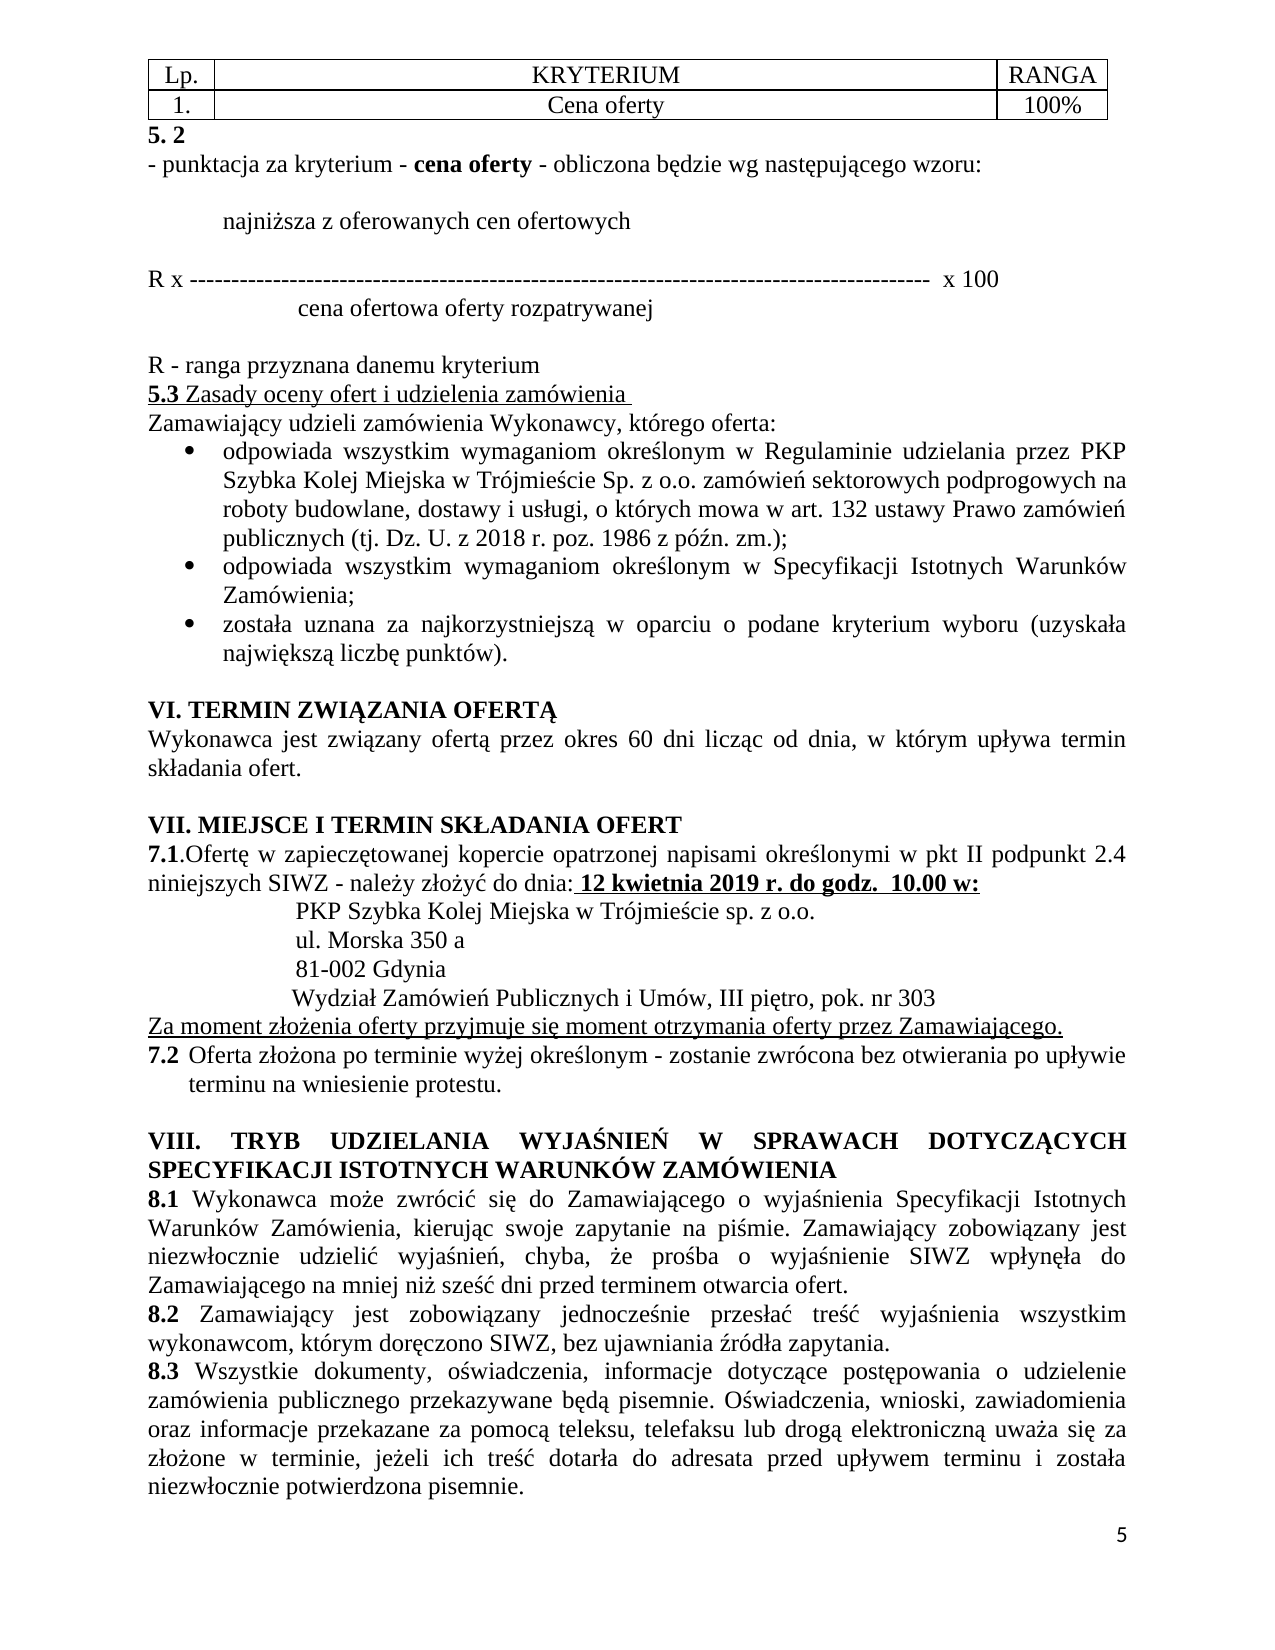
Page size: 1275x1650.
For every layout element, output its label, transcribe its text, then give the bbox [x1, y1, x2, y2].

text 7.1.Ofertę w zapieczętowanej kopercie opatrzonej napisami określonymi w pkt II podpunkt 2.4 niniejszych SIWZ - należy złożyć do dnia: 12 kwietnia 2019 r. do godz. 10.00 w: [148, 839, 1127, 896]
text ul. Morska [148, 925, 1127, 954]
table_header Lp. [149, 60, 214, 89]
text VIII. TRYB UDZIELANIA WYJAŚNIEŃ W SPRAWACH DOTYCZĄCYCH SPECYFIKACJI ISTOTNYCH WARUNKÓW ZAMÓWIENIA [148, 1126, 1127, 1184]
text 8.3 Wszystkie dokumenty, oświadczenia, informacje dotyczące postępowania o udzielenie zamówienia publicznego przekazywane będą pisemnie. Oświadczenia, wnioski, zawiadomienia oraz informacje przekazane za pomocą teleksu, telefaksu lub drogą elektroniczną uważa się za złożone w terminie, jeżeli ich treść dotarła do adresata przed upływem terminu i została niezwłocznie potwierdzona pisemnie. [148, 1356, 1127, 1500]
list została uznana za najkorzystniejszą w oparciu o podane kryterium wyboru (uzyskała największą liczbę punktów). [185, 609, 1127, 666]
text 5.3 Zasady oceny ofert i udzielenia zamówienia [148, 379, 1127, 408]
text Wykonawca jest związany ofertą przez okres 60 dni licząc od dnia, w którym upływa termin składania ofert. [148, 724, 1127, 781]
text 8.2 Zamawiający jest zobowiązany jednocześnie przesłać treść wyjaśnienia wszystkim wykonawcom, którym doręczono SIWZ, bez ujawniania źródła zapytania. [148, 1299, 1127, 1356]
text Zamawiający udzieli zamówienia Wykonawcy, którego oferta: [148, 408, 1127, 436]
text VI. TERMIN ZWIĄZANIA OFERTĄ [148, 695, 1127, 724]
text 5. 2 [148, 120, 1127, 149]
text Wydział Zamówień Publicznych i Umów, III piętro, pok. nr 303 [148, 983, 1127, 1011]
list odpowiada wszystkim wymaganiom określonym w Regulaminie udzielania przez PKP Szybka Kolej Miejska w Trójmieście Sp. z o.o. zamówień sektorowych podprogowych na roboty budowlane, dostawy i usługi, o których mowa w art. 132 ustawy Prawo zamówień publicznych (tj. Dz. U. z 2018 r. poz. 1986 z późn. zm.); [185, 436, 1127, 551]
text 8.1 Wykonawca może zwrócić się do Zamawiającego o wyjaśnienia Specyfikacji Istotnych Warunków Zamówienia, kierując swoje zapytanie na piśmie. Zamawiający zobowiązany jest niezwłocznie udzielić wyjaśnień, chyba, że prośba o wyjaśnienie SIWZ wpłynęła do Zamawiającego na mniej niż sześć dni przed terminem otwarcia ofert. [148, 1184, 1127, 1299]
table_header RANGA [998, 60, 1107, 89]
text 81-002 Gdynia [148, 954, 1127, 983]
text Za moment złożenia oferty przyjmuje się moment otrzymania oferty przez Zamawiającego. [148, 1011, 1127, 1040]
list Oferta złożona po terminie wyżej określonym - zostanie zwrócona bez otwierania po upływie terminu na wniesienie protestu. [148, 1040, 1127, 1098]
text VII. MIEJSCE I TERMIN SKŁADANIA OFERT [148, 810, 1127, 839]
text PKP Szybka Kolej Miejska w Trójmieście sp. z o.o. [148, 896, 1127, 925]
list odpowiada wszystkim wymaganiom określonym w Specyfikacji Istotnych Warunków Zamówienia; [185, 551, 1127, 609]
table_cell Cena oferty [215, 91, 996, 119]
text cena ofertowa oferty rozpatrywanej [148, 293, 1127, 321]
text najniższa z oferowanych cen ofertowych [148, 206, 1127, 235]
text R - ranga przyznana danemu kryterium [148, 350, 1127, 379]
text - punktacja za kryterium - cena oferty - obliczona będzie wg następującego wzoru: [148, 149, 1127, 178]
table_cell 100% [998, 91, 1107, 119]
table_header KRYTERIUM [215, 60, 996, 89]
text R x ----------------------------------------------------------------------------------------- x 100 [148, 264, 1127, 293]
table_cell 1. [149, 91, 214, 119]
